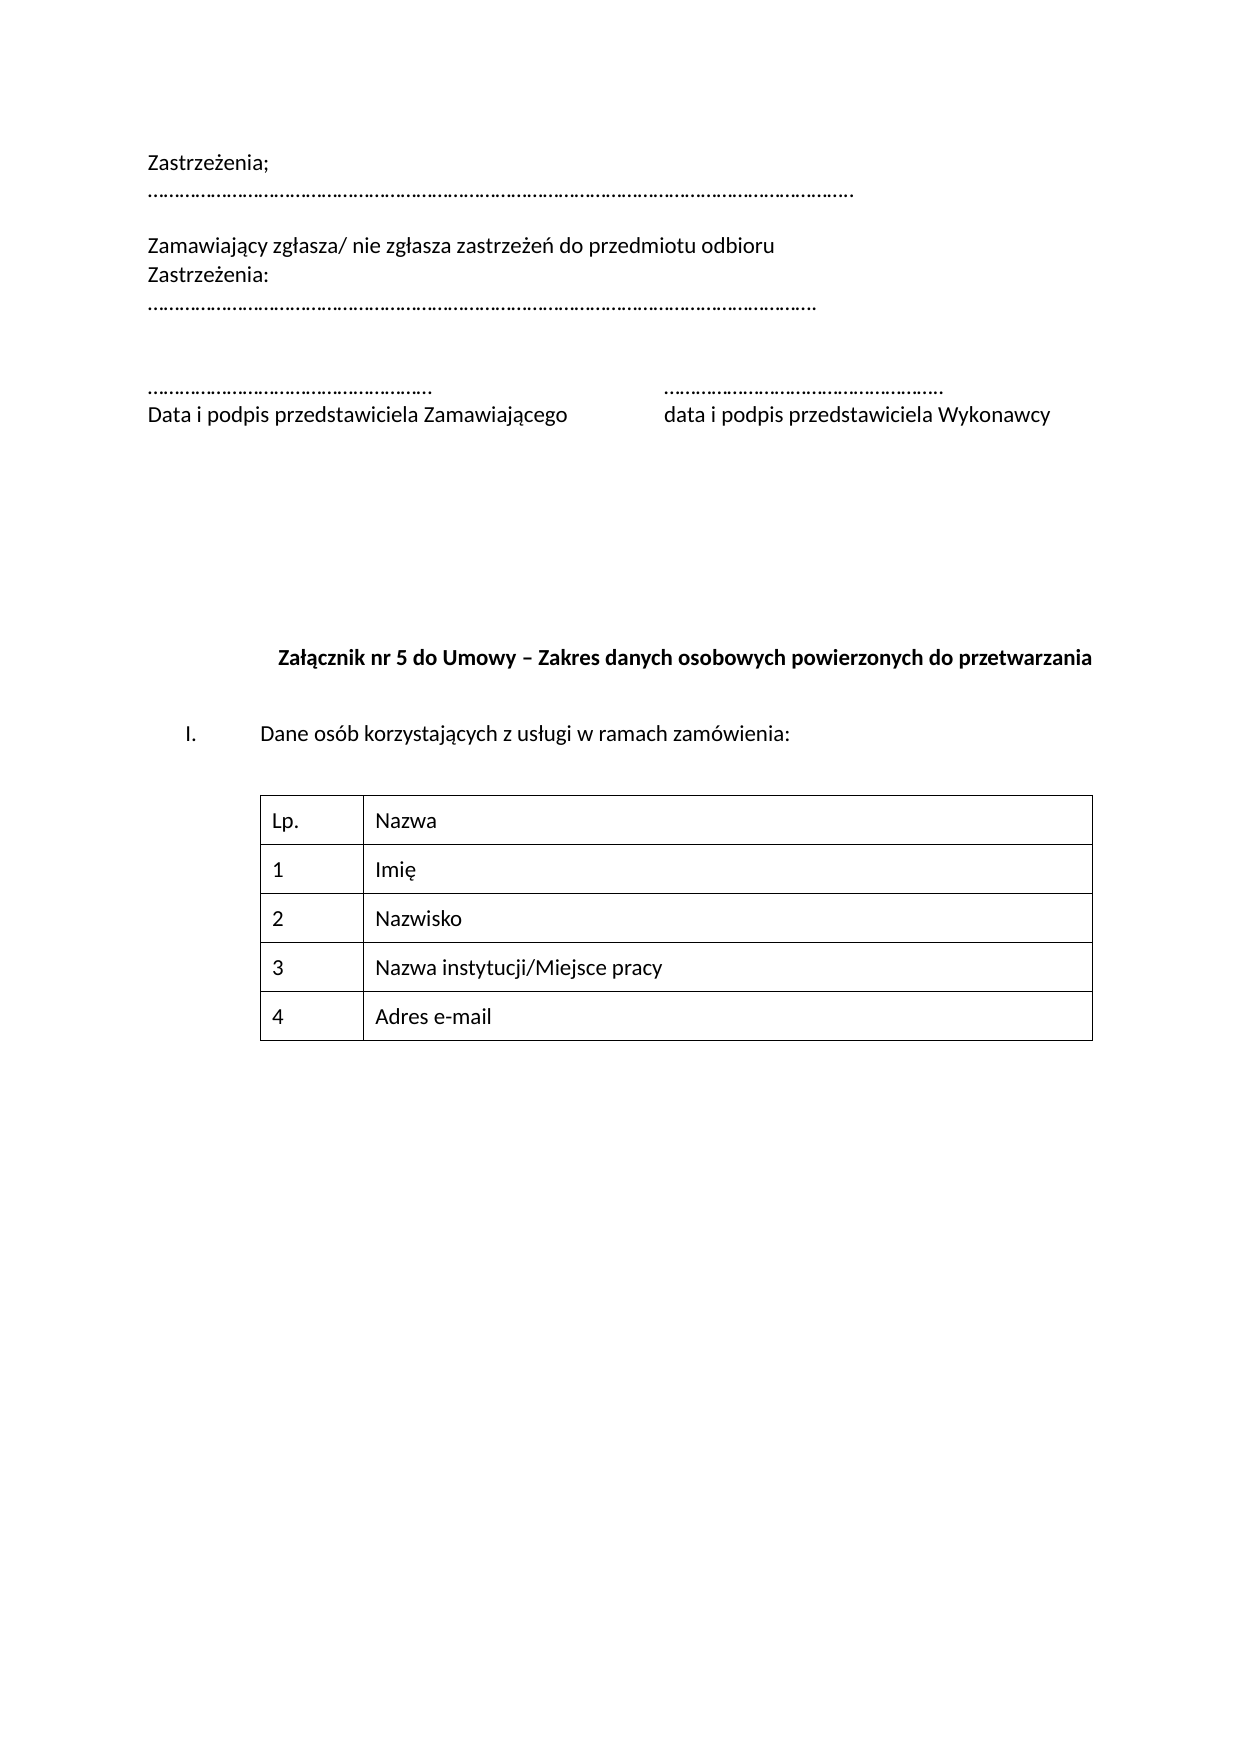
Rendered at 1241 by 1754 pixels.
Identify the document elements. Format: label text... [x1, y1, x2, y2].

table_cell Adres e-mail [364, 992, 1092, 1040]
text …………………………………………………………………………………………………………………….. [148, 176, 1093, 204]
table_cell Imię [364, 845, 1092, 893]
table_cell 4 [261, 992, 363, 1040]
text Zamawiający zgłasza/ nie zgłasza zastrzeżeń do przedmiotu odbioru [148, 232, 1093, 260]
text Załącznik nr 5 do Umowy – Zakres danych osobowych powierzonych do przetwarzania [148, 643, 1093, 671]
text Data i podpis przedstawiciela Zamawiającego data i podpis przedstawiciela Wykonawcy [148, 400, 1093, 428]
table_cell Nazwa instytucji/Miejsce pracy [364, 943, 1092, 991]
table_cell 2 [261, 894, 363, 942]
text Zastrzeżenia; [148, 148, 1093, 176]
table_cell Nazwisko [364, 894, 1092, 942]
table_header Lp. [261, 796, 363, 844]
table_cell 3 [261, 943, 363, 991]
text Zastrzeżenia: [148, 260, 1093, 288]
table_cell 1 [261, 845, 363, 893]
text ……………………………………………… …………………………………………….. [148, 372, 1093, 400]
list Dane osób korzystających z usługi w ramach zamówienia: [185, 719, 1093, 747]
table_header Nazwa [364, 796, 1092, 844]
text ………………………………………………………………………………………………………………. [148, 288, 1093, 316]
